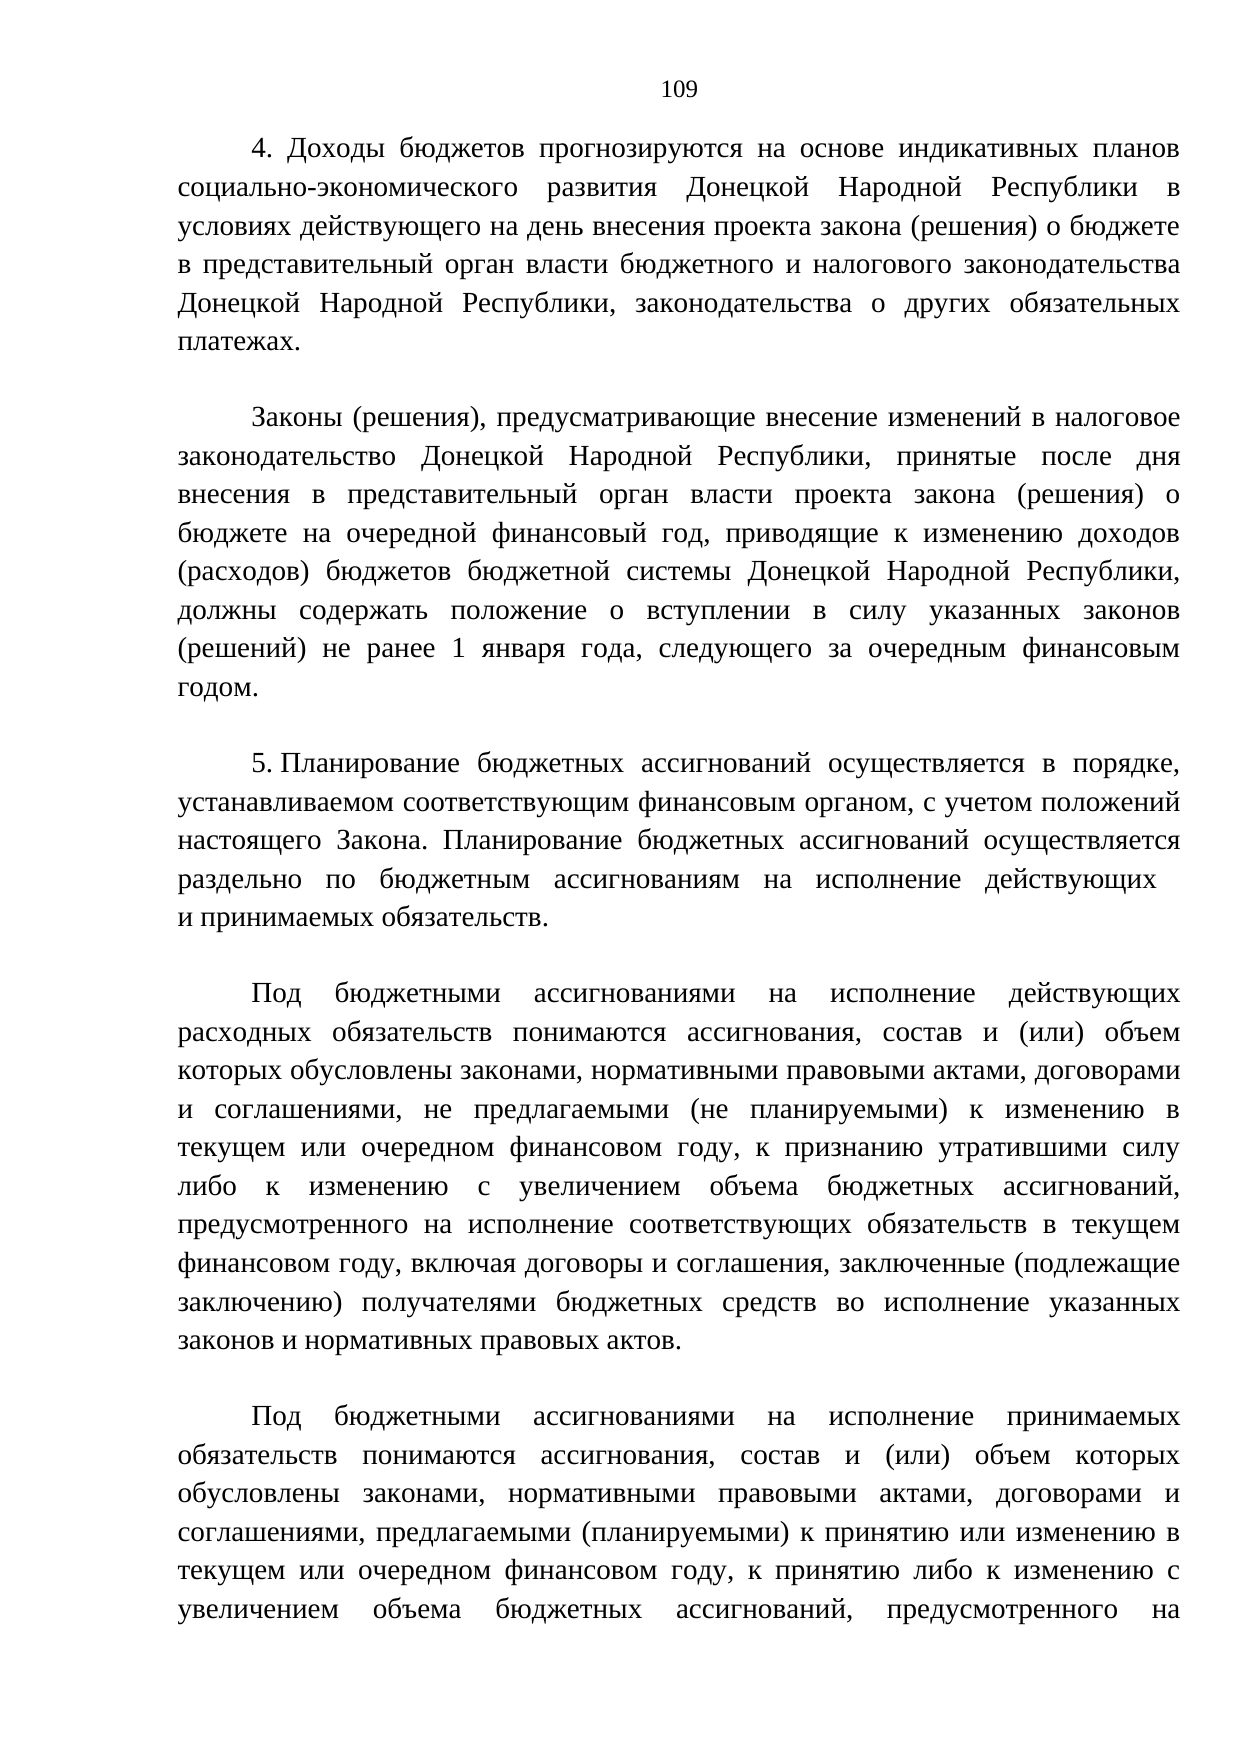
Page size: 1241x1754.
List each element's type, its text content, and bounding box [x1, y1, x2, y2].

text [177, 1398, 1181, 1624]
text 5. Планирование бюджетных ассигнований осуществляется в порядке, устанавливаемом соответствующим финансовым органом, с учетом положений настоящего Закона. Планирование бюджетных ассигнований осуществляется раздельно по бюджетным ассигнованиям на исполнение действующих и принимаемых обязательств. [177, 745, 1181, 933]
text 4. Доходы бюджетов прогнозируются на основе индикативных планов социально-экономического развития Донецкой Народной Республики в условиях действующего на день внесения проекта закона (решения) о бюджете в представительный орган власти бюджетного и налогового законодательства Донецкой Народной Республики, законодательства о других обязательных платежах. [177, 131, 1181, 357]
text Законы (решения), предусматривающие внесение изменений в налоговое законодательство Донецкой Народной Республики, принятые после дня внесения в представительный орган власти проекта закона (решения) о бюджете на очередной финансовый год, приводящие к изменению доходов (расходов) бюджетов бюджетной системы Донецкой Народной Республики, должны содержать положение о вступлении в силу указанных законов (решений) не ранее 1 января года, следующего за очередным финансовым годом. [177, 399, 1181, 703]
text Под бюджетными ассигнованиями на исполнение действующих расходных обязательств понимаются ассигнования, состав и (или) объем которых обусловлены законами, нормативными правовыми актами, договорами и соглашениями, не предлагаемыми (не планируемыми) к изменению в текущем или очередном финансовом году, к признанию утратившими силу либо к изменению с увеличением объема бюджетных ассигнований, предусмотренного на исполнение соответствующих обязательств в текущем финансовом году, включая договоры и соглашения, заключенные (подлежащие заключению) получателями бюджетных средств во исполнение указанных законов и нормативных правовых актов. [177, 975, 1181, 1356]
